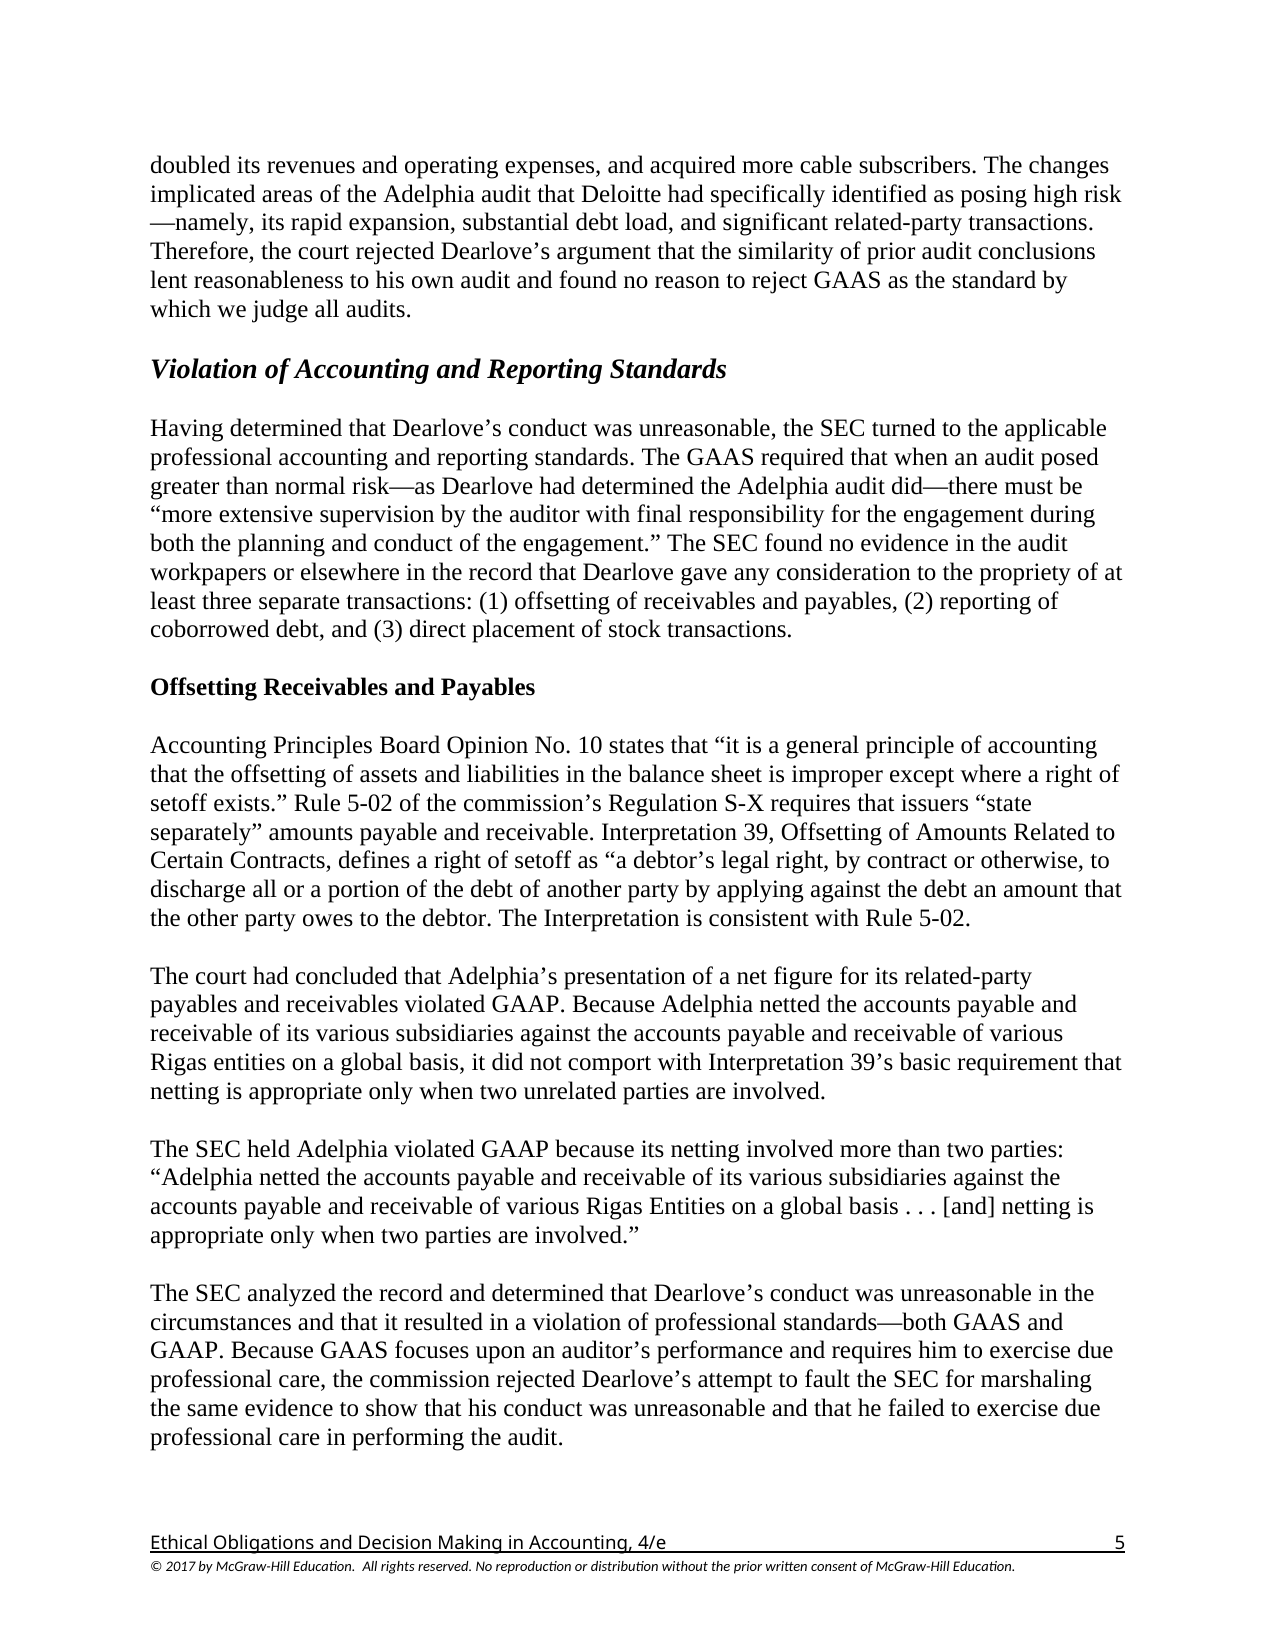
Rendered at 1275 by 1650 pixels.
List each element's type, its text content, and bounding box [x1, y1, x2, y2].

text The court had concluded that Adelphia’s presentation of a net figure for its related-party payables and receivables violated GAAP. Because Adelphia netted the accounts payable and receivable of its various subsidiaries against the accounts payable and receivable of various Rigas entities on a global basis, it did not comport with Interpretation 39’s basic requirement that netting is appropriate only when two unrelated parties are involved. [150, 961, 1125, 1104]
text Accounting Principles Board Opinion No. 10 states that “it is a general principle of accounting that the offsetting of assets and liabilities in the balance sheet is improper except where a right of setoff exists.” Rule 5-02 of the commission’s Regulation S-X requires that issuers “state separately” amounts payable and receivable. Interpretation 39, Offsetting of Amounts Related to Certain Contracts, defines a right of setoff as “a debtor’s legal right, by contract or otherwise, to discharge all or a portion of the debt of another party by applying against the debt an amount that the other party owes to the debtor. The Interpretation is consistent with Rule 5-02. [150, 730, 1125, 932]
text Having determined that Dearlove’s conduct was unreasonable, the SEC turned to the applicable professional accounting and reporting standards. The GAAS required that when an audit posed greater than normal risk—as Dearlove had determined the Adelphia audit did—there must be “more extensive supervision by the auditor with final responsibility for the engagement during both the planning and conduct of the engagement.” The SEC found no evidence in the audit workpapers or elsewhere in the record that Dearlove gave any consideration to the propriety of at least three separate transactions: (1) offsetting of receivables and payables, (2) reporting of coborrowed debt, and (3) direct placement of stock transactions. [150, 413, 1125, 643]
text The SEC analyzed the record and determined that Dearlove’s conduct was unreasonable in the circumstances and that it resulted in a violation of professional standards—both GAAS and GAAP. Because GAAS focuses upon an auditor’s performance and requires him to exercise due professional care, the commission rejected Dearlove’s attempt to fault the SEC for marshaling the same evidence to show that his conduct was unreasonable and that he failed to exercise due professional care in performing the audit. [150, 1278, 1125, 1450]
text Violation of Accounting and Reporting Standards [150, 352, 1125, 384]
text The SEC held Adelphia violated GAAP because its netting involved more than two parties: “Adelphia netted the accounts payable and receivable of its various subsidiaries against the accounts payable and receivable of various Rigas Entities on a global basis . . . [and] netting is appropriate only when two parties are involved.” [150, 1134, 1125, 1249]
text Offsetting Receivables and Payables [150, 672, 1125, 701]
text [150, 150, 1125, 322]
